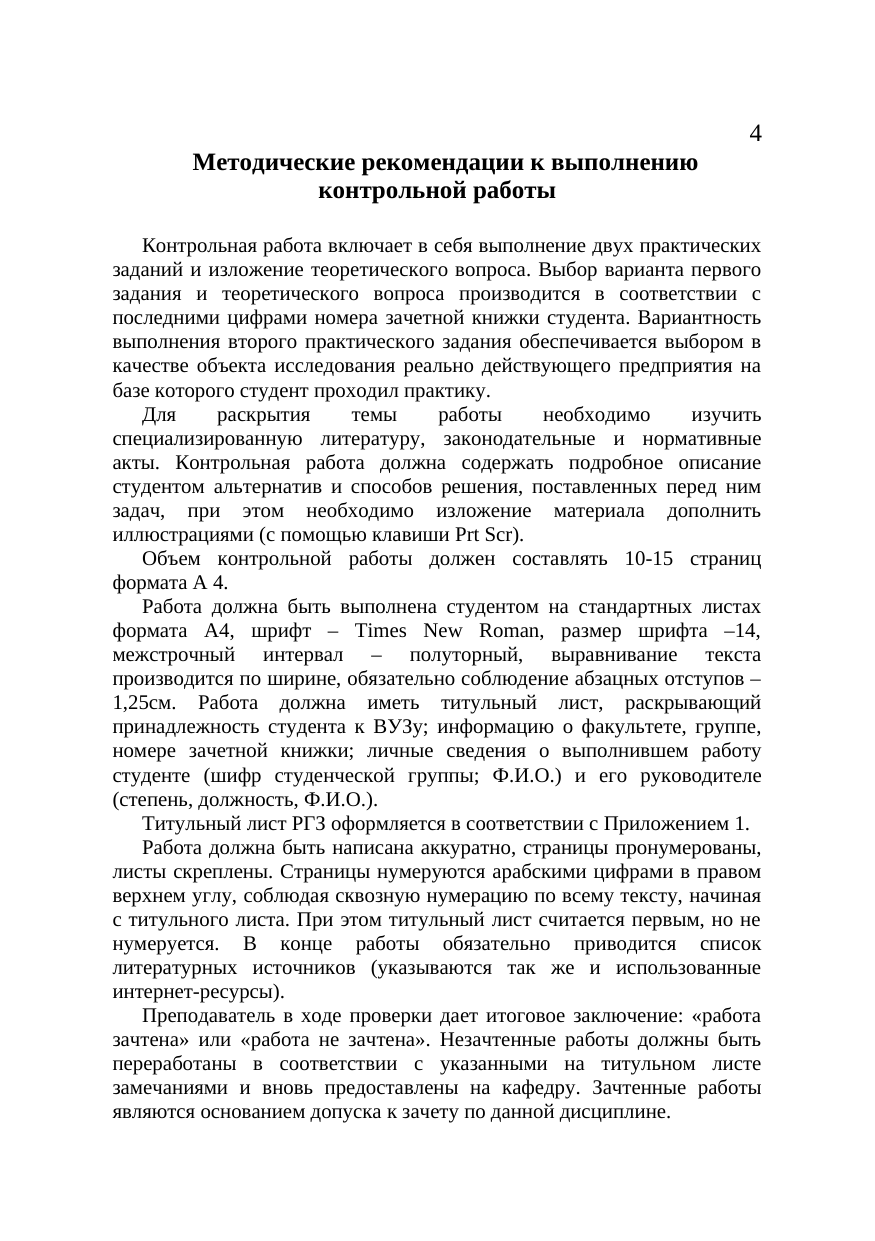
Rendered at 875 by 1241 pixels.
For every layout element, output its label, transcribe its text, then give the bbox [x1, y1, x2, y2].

text Преподаватель в ходе проверки дает итоговое заключение: «работа зачтена» или «работа не зачтена». Незачтенные работы должны быть переработаны в соответствии с указанными на титульном листе замечаниями и вновь предоставлены на кафедру. Зачтенные работы являются основанием допуска к зачету по данной дисциплине. [112, 1003, 762, 1123]
text Контрольная работа включает в себя выполнение двух практических заданий и изложение теоретического вопроса. Выбор варианта первого задания и теоретического вопроса производится в соответствии с последними цифрами номера зачетной книжки студента. Вариантность выполнения второго практического задания обеспечивается выбором в качестве объекта исследования реально действующего предприятия на базе которого студент проходил практику. [112, 233, 762, 402]
text Для раскрытия темы работы необходимо изучить специализированную литературу, законодательные и нормативные акты. Контрольная работа должна содержать подробное описание студентом альтернатив и способов решения, поставленных перед ним задач, при этом необходимо изложение материала дополнить иллюстрациями (с помощью клавиши Prt Scr). [112, 402, 762, 546]
text Работа должна быть выполнена студентом на стандартных листах формата А4, шрифт – Times New Roman, размер шрифта –14, межстрочный интервал – полуторный, выравнивание текста производится по ширине, обязательно соблюдение абзацных отступов – 1,25см. Работа должна иметь титульный лист, раскрывающий принадлежность студента к ВУЗу; информацию о факультете, группе, номере зачетной книжки; личные сведения о выполнившем работу студенте (шифр студенческой группы; Ф.И.О.) и его руководителе (степень, должность, Ф.И.О.). [112, 594, 762, 811]
text Титульный лист РГЗ оформляется в соответствии с Приложением 1. [112, 811, 762, 835]
text Работа должна быть написана аккуратно, страницы пронумерованы, листы скреплены. Страницы нумеруются арабскими цифрами в правом верхнем углу, соблюдая сквозную нумерацию по всему тексту, начиная с титульного листа. При этом титульный лист считается первым, но не нумеруется. В конце работы обязательно приводится список литературных источников (указываются так же и использованные интернет-ресурсы). [112, 835, 762, 1003]
text Методические рекомендации к выполнению контрольной работы [112, 147, 762, 204]
text Объем контрольной работы должен составлять 10-15 страниц формата А 4. [112, 546, 762, 594]
